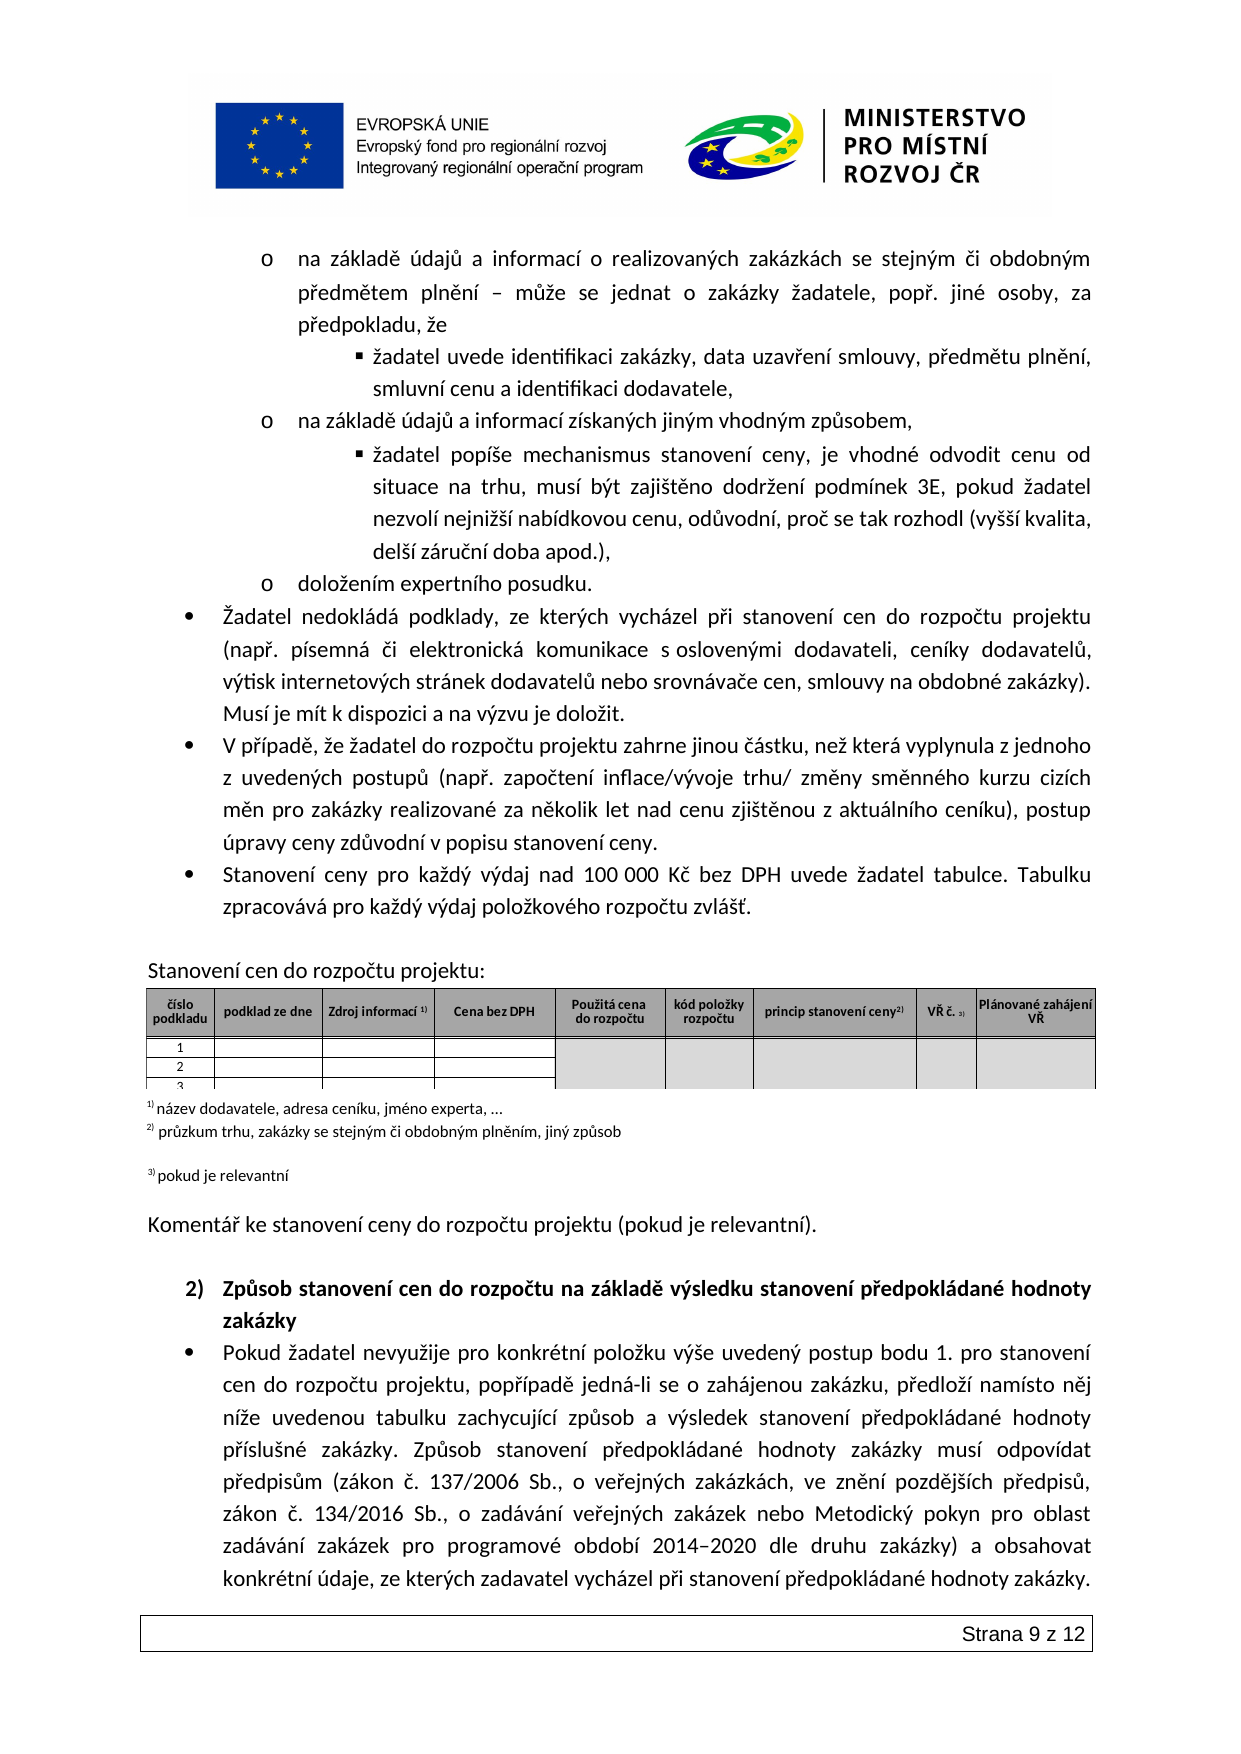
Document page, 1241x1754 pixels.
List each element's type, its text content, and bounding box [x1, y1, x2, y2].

list na základě údajů a informací získaných jiným vhodným způsobem, [260, 407, 1093, 436]
list žadatel popíše mechanismus stanovení ceny, je vhodné odvodit cenu od situace na trhu, musí být zajištěno dodržení podmínek 3E, pokud žadatel nezvolí nejnižší nabídkovou cenu, odůvodní, proč se tak rozhodl (vyšší kvalita, delší záruční doba apod.), [354, 440, 1093, 565]
list 2) průzkum trhu, zakázky se stejným či obdobným plněním, jiný způsob [146, 1121, 1093, 1142]
list Stanovení ceny pro každý výdaj nad 100 000 Kč bez DPH uvede žadatel tabulce. Tabulku zpracovává pro každý výdaj položkového rozpočtu zvlášť. [185, 860, 1093, 920]
list Žadatel nedokládá podklady, ze kterých vycházel při stanovení cen do rozpočtu projektu (např. písemná či elektronická komunikace s oslovenými dodavateli, ceníky dodavatelů, výtisk internetových stránek dodavatelů nebo srovnávače cen, smlouvy na obdobné zakázky). Musí je mít k dispozici a na výzvu je doložit. [185, 602, 1093, 727]
list Stanovení cen do rozpočtu projektu: [148, 957, 1093, 984]
list 1) název dodavatele, adresa ceníku, jméno experta, … [146, 1098, 1093, 1118]
list žadatel uvede identifikaci zakázky, data uzavření smlouvy, předmětu plnění, smluvní cenu a identifikaci dodavatele, [354, 342, 1093, 402]
picture [187, 73, 1053, 217]
list V případě, že žadatel do rozpočtu projektu zahrne jinou částku, než která vyplynula z jednoho z uvedených postupů (např. započtení inflace/vývoje trhu/ změny směnného kurzu cizích měn pro zakázky realizované za několik let nad cenu zjištěnou z aktuálního ceníku), postup úpravy ceny zdůvodní v popisu stanovení ceny. [185, 731, 1093, 856]
list Komentář ke stanovení ceny do rozpočtu projektu (pokud je relevantní). [148, 1210, 1093, 1238]
text 3) pokud je relevantní [148, 1166, 1093, 1186]
list doložením expertního posudku. [260, 569, 1093, 598]
list Způsob stanovení cen do rozpočtu na základě výsledku stanovení předpokládané hodnoty zakázky [185, 1274, 1093, 1334]
list na základě údajů a informací o realizovaných zakázkách se stejným či obdobným předmětem plnění – může se jednat o zakázky žadatele, popř. jiné osoby, za předpokladu, že [260, 244, 1093, 338]
